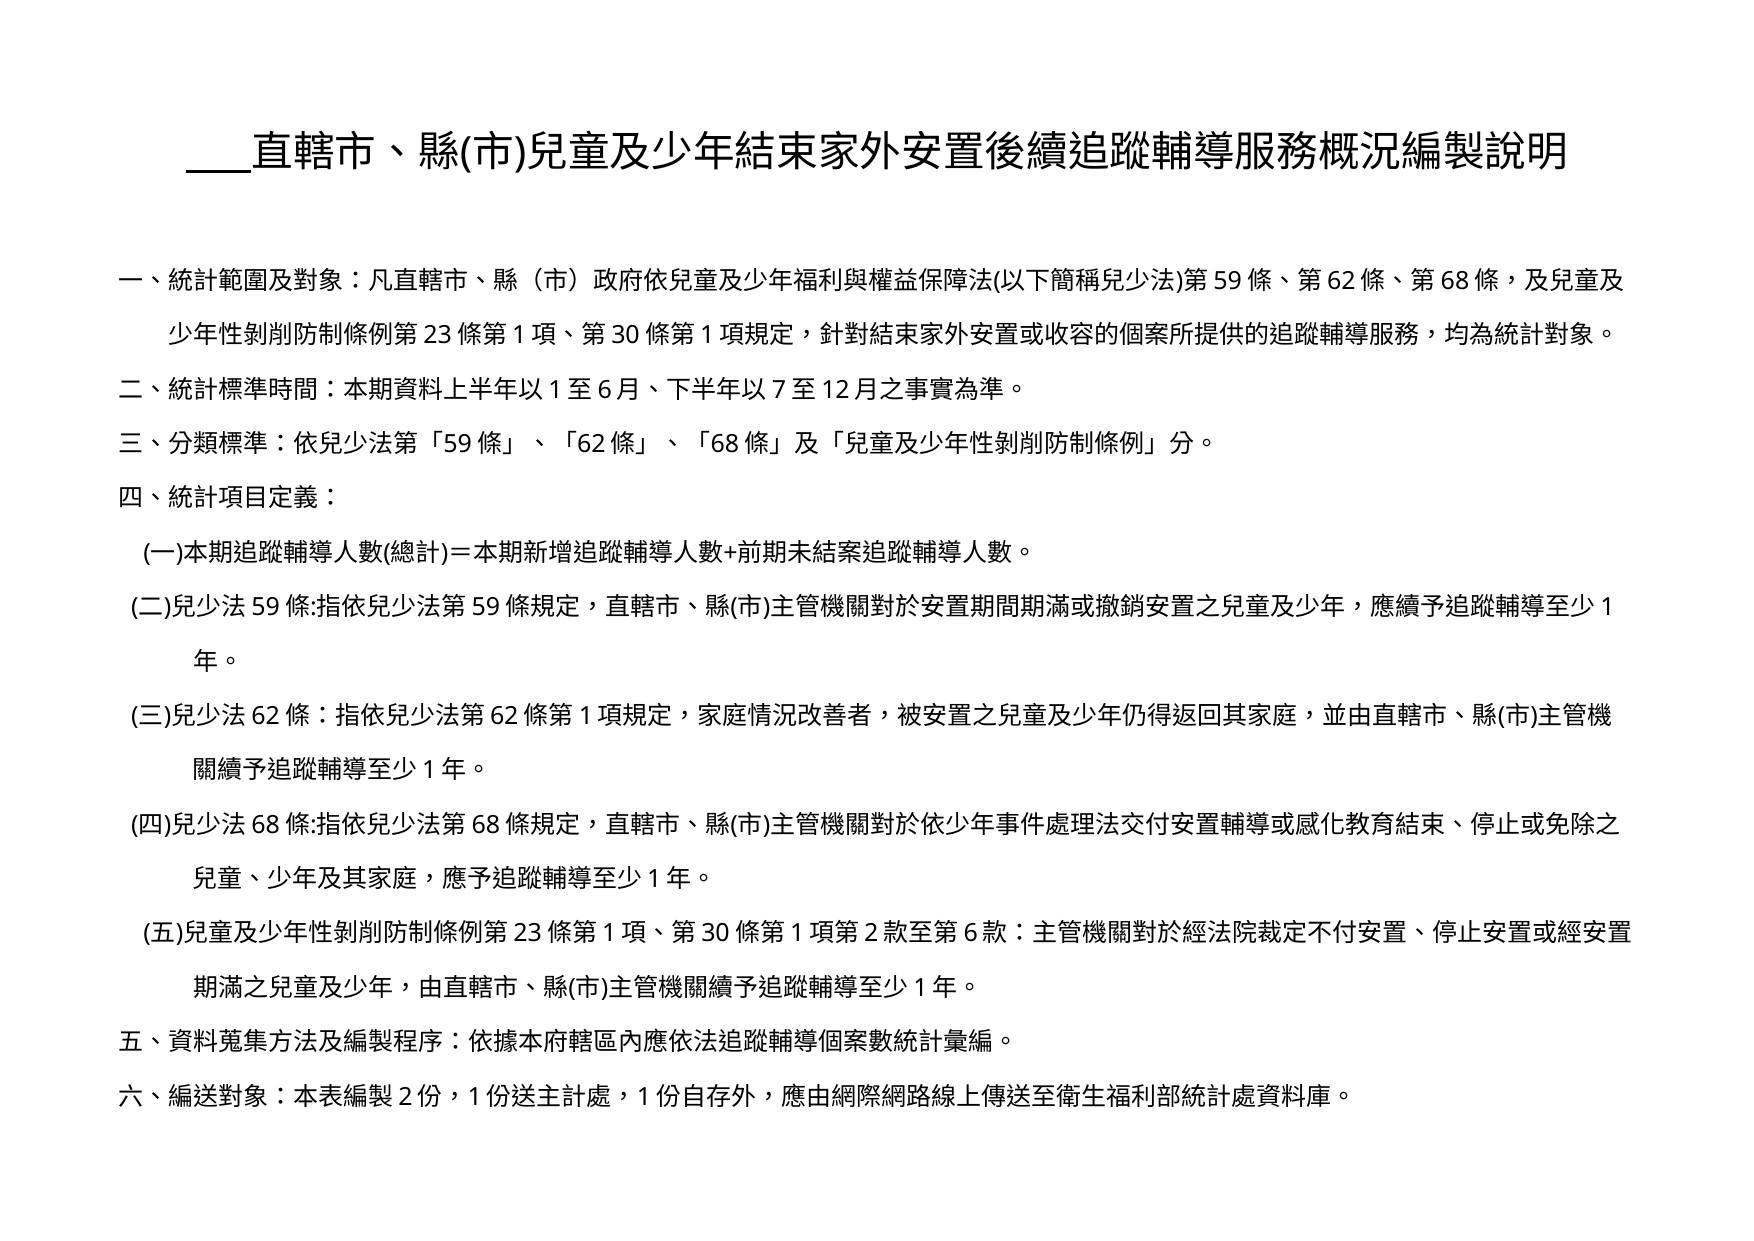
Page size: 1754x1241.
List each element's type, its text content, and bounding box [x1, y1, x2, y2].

text (五)兒童及少年性剝削防制條例第23條第1項、第30條第1項第2款至第6款：主管機關對於經法院裁定不付安置、停止安置或經安置期滿之兒童及少年，由直轄市、縣(市)主管機關續予追蹤輔導至少1年。 [143, 913, 1636, 1003]
text 二、統計標準時間：本期資料上半年以1至6月、下半年以7至12月之事實為準。 [118, 369, 1636, 405]
text 五、資料蒐集方法及編製程序：依據本府轄區內應依法追蹤輔導個案數統計彙編。 [118, 1022, 1636, 1058]
text (一)本期追蹤輔導人數(總計)＝本期新增追蹤輔導人數+前期未結案追蹤輔導人數。 [143, 532, 1636, 568]
text 一、統計範圍及對象：凡直轄市、縣（市）政府依兒童及少年福利與權益保障法(以下簡稱兒少法)第59條、第62條、第68條，及兒童及少年性剝削防制條例第23條第1項、第30條第1項規定，針對結束家外安置或收容的個案所提供的追蹤輔導服務，均為統計對象。 [118, 260, 1636, 351]
text 六、編送對象：本表編製2份，1份送主計處，1份自存外，應由網際網路線上傳送至衛生福利部統計處資料庫。 [118, 1076, 1636, 1112]
text (三)兒少法62條：指依兒少法第62條第1項規定，家庭情況改善者，被安置之兒童及少年仍得返回其家庭，並由直轄市、縣(市)主管機關續予追蹤輔導至少1年。 [118, 695, 1636, 786]
text 三、分類標準：依兒少法第「59條」、「62條」、「68條」及「兒童及少年性剝削防制條例」分。 [118, 423, 1636, 460]
text 直轄市、縣(市)兒童及少年結束家外安置後續追蹤輔導服務概況編製說明 [118, 118, 1636, 179]
text (四)兒少法68條:指依兒少法第68條規定，直轄市、縣(市)主管機關對於依少年事件處理法交付安置輔導或感化教育結束、停止或免除之兒童、少年及其家庭，應予追蹤輔導至少1年。 [118, 804, 1636, 895]
text 四、統計項目定義： [118, 478, 1636, 514]
text (二)兒少法59條:指依兒少法第59條規定，直轄市、縣(市)主管機關對於安置期間期滿或撤銷安置之兒童及少年，應續予追蹤輔導至少1年。 [118, 587, 1636, 677]
